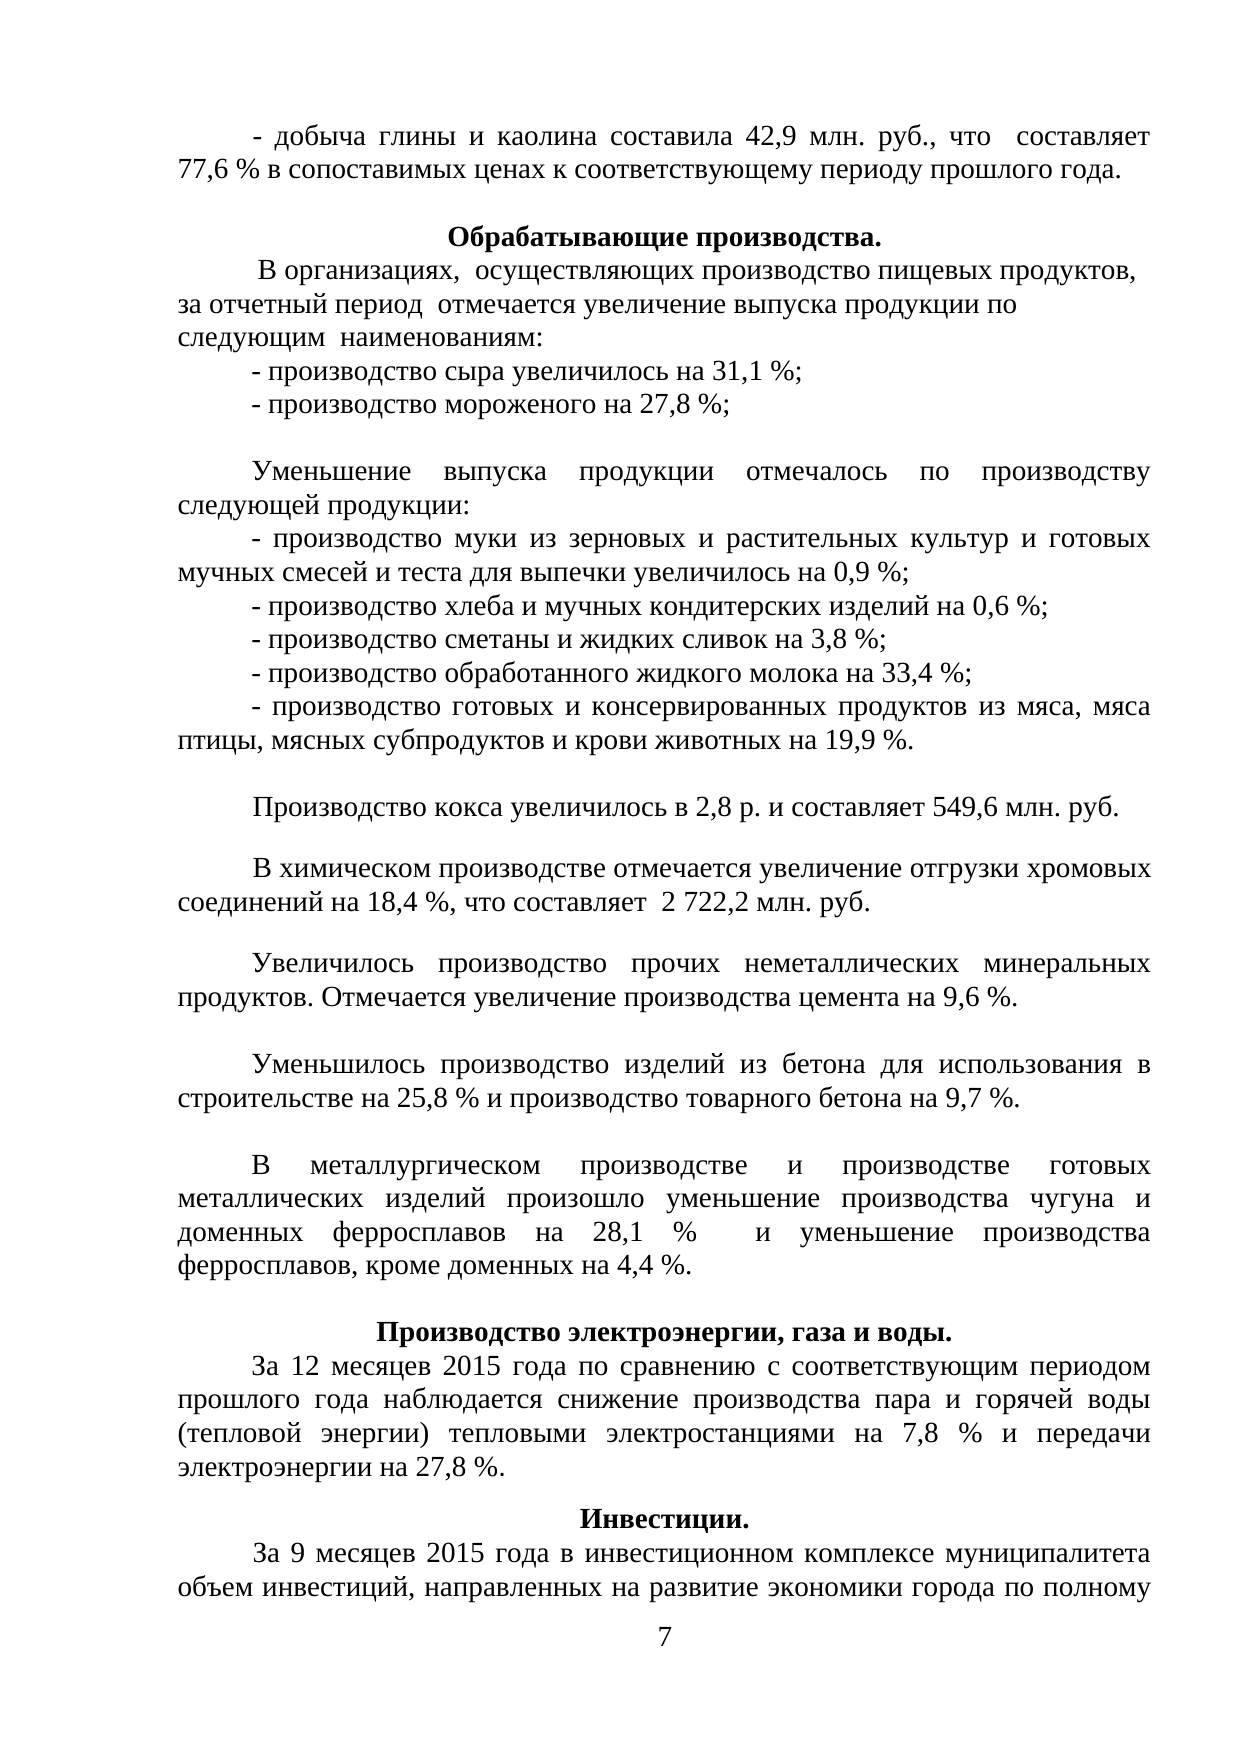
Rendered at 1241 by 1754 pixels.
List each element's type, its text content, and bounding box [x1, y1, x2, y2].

text Увеличилось производство прочих неметаллических минеральных продуктов. Отмечается увеличение производства цемента на 9,6 %. [177, 946, 1152, 1013]
text - производство сыра увеличилось на 31,1 %; [177, 353, 1152, 386]
text За 12 месяцев 2015 года по сравнению с соответствующим периодом прошлого года наблюдается снижение производства пара и горячей воды (тепловой энергии) тепловыми электростанциями на 7,8 % и передачи электроэнергии на 27,8 %. [177, 1348, 1152, 1482]
text - производство мороженого на 27,8 %; [177, 386, 1152, 420]
text Уменьшение выпуска продукции отмечалось по производству следующей продукции: [177, 453, 1152, 521]
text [177, 1535, 1152, 1602]
text В организациях, осуществляющих производство пищевых продуктов, за отчетный период отмечается увеличение выпуска продукции по следующим наименованиям: [177, 252, 1152, 353]
text - производство муки из зерновых и растительных культур и готовых мучных смесей и теста для выпечки увеличилось на 0,9 %; [177, 521, 1152, 588]
text - добыча глины и каолина составила 42,9 млн. руб., что составляет 77,6 % в сопоставимых ценах к соответствующему периоду прошлого года. [177, 118, 1152, 185]
text - производство обработанного жидкого молока на 33,4 %; [177, 655, 1152, 688]
text - производство готовых и консервированных продуктов из мяса, мяса птицы, мясных субпродуктов и крови животных на 19,9 %. [177, 688, 1152, 755]
text Инвестиции. [177, 1502, 1152, 1535]
text Производство кокса увеличилось в 2,8 р. и составляет 549,6 млн. руб. [252, 789, 1152, 822]
text - производство сметаны и жидких сливок на 3,8 %; [177, 621, 1152, 655]
text Уменьшилось производство изделий из бетона для использования в строительстве на 25,8 % и производство товарного бетона на 9,7 %. [177, 1046, 1152, 1113]
text В металлургическом производстве и производстве готовых металлических изделий произошло уменьшение производства чугуна и доменных ферросплавов на 28,1 % и уменьшение производства ферросплавов, кроме доменных на 4,4 %. [177, 1147, 1152, 1281]
text В химическом производстве отмечается увеличение отгрузки хромовых соединений на 18,4 %, что составляет 2 722,2 млн. руб. [177, 851, 1152, 918]
text Обрабатывающие производства. [177, 219, 1152, 252]
text Производство электроэнергии, газа и воды. [177, 1314, 1152, 1348]
text - производство хлеба и мучных кондитерских изделий на 0,6 %; [177, 588, 1152, 621]
